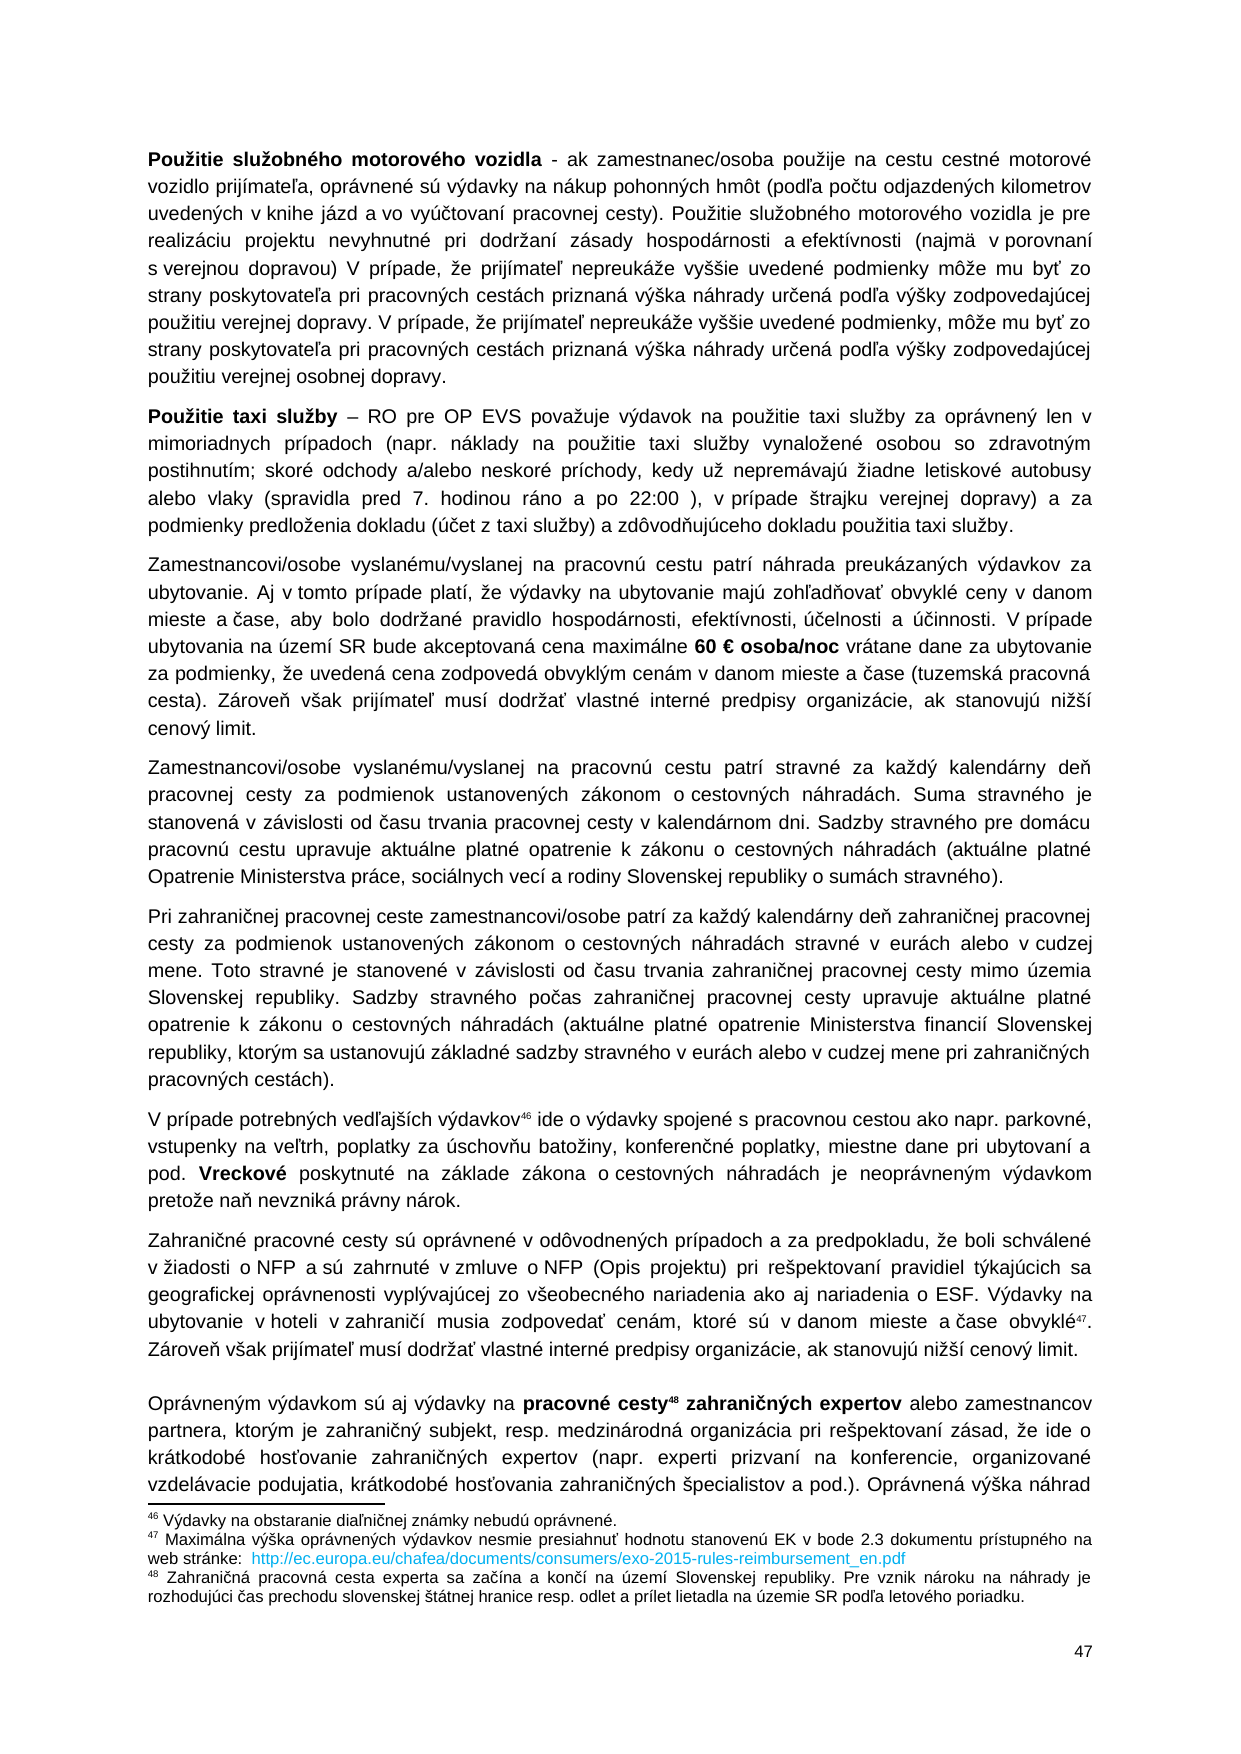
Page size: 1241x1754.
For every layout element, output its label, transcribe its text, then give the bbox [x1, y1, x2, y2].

list Použitie služobného motorového vozidla - ak zamestnanec/osoba použije na cestu cestné motorové vozidlo prijímateľa, oprávnené sú výdavky na nákup pohonných hmôt (podľa počtu odjazdených kilometrov uvedených v knihe jázd a vo vyúčtovaní pracovnej cesty). Použitie služobného motorového vozidla je pre realizáciu projektu nevyhnutné pri dodržaní zásady hospodárnosti a efektívnosti (najmä v porovnaní s verejnou dopravou) V prípade, že prijímateľ nepreukáže vyššie uvedené podmienky môže mu byť zo strany poskytovateľa pri pracovných cestách priznaná výška náhrady určená podľa výšky zodpovedajúcej použitiu verejnej dopravy. V prípade, že prijímateľ nepreukáže vyššie uvedené podmienky, môže mu byť zo strany poskytovateľa pri pracovných cestách priznaná výška náhrady určená podľa výšky zodpovedajúcej použitiu verejnej osobnej dopravy. [148, 148, 1092, 388]
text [148, 1392, 1092, 1496]
list V prípade potrebných vedľajších výdavkov ide o výdavky spojené s pracovnou cestou ako napr. parkovné, vstupenky na veľtrh, poplatky za úschovňu batožiny, konferenčné poplatky, miestne dane pri ubytovaní a pod. Vreckové poskytnuté na základe zákona o cestovných náhradách je neoprávneným výdavkom pretože naň nevzniká právny nárok. [148, 1107, 1092, 1212]
list Zamestnancovi/osobe vyslanému/vyslanej na pracovnú cestu patrí stravné za každý kalendárny deň pracovnej cesty za podmienok ustanovených zákonom o cestovných náhradách. Suma stravného je stanovená v závislosti od času trvania pracovnej cesty v kalendárnom dni. Sadzby stravného pre domácu pracovnú cestu upravuje aktuálne platné opatrenie k zákonu o cestovných náhradách (aktuálne platné Opatrenie Ministerstva práce, sociálnych vecí a rodiny Slovenskej republiky o sumách stravného). [148, 756, 1092, 888]
list Pri zahraničnej pracovnej ceste zamestnancovi/osobe patrí za každý kalendárny deň zahraničnej pracovnej cesty za podmienok ustanovených zákonom o cestovných náhradách stravné v eurách alebo v cudzej mene. Toto stravné je stanovené v závislosti od času trvania zahraničnej pracovnej cesty mimo územia Slovenskej republiky. Sadzby stravného počas zahraničnej pracovnej cesty upravuje aktuálne platné opatrenie k zákonu o cestovných náhradách (aktuálne platné opatrenie Ministerstva financií Slovenskej republiky, ktorým sa ustanovujú základné sadzby stravného v eurách alebo v cudzej mene pri zahraničných pracovných cestách). [148, 904, 1092, 1090]
text Zahraničné pracovné cesty sú oprávnené v odôvodnených prípadoch a za predpokladu, že boli schválené v žiadosti o NFP a sú zahrnuté v zmluve o NFP (Opis projektu) pri rešpektovaní pravidiel týkajúcich sa geografickej oprávnenosti vyplývajúcej zo všeobecného nariadenia ako aj nariadenia o ESF. Výdavky na ubytovanie v hoteli v zahraničí musia zodpovedať cenám, ktoré sú v danom mieste a čase obvyklé. Zároveň však prijímateľ musí dodržať vlastné interné predpisy organizácie, ak stanovujú nižší cenový limit. [148, 1229, 1092, 1360]
list Použitie taxi služby – RO pre OP EVS považuje výdavok na použitie taxi služby za oprávnený len v mimoriadnych prípadoch (napr. náklady na použitie taxi služby vynaložené osobou so zdravotným postihnutím; skoré odchody a/alebo neskoré príchody, kedy už nepremávajú žiadne letiskové autobusy alebo vlaky (spravidla pred 7. hodinou ráno a po 22:00 ), v prípade štrajku verejnej dopravy) a za podmienky predloženia dokladu (účet z taxi služby) a zdôvodňujúceho dokladu použitia taxi služby. [148, 405, 1092, 536]
list Zamestnancovi/osobe vyslanému/vyslanej na pracovnú cestu patrí náhrada preukázaných výdavkov za ubytovanie. Aj v tomto prípade platí, že výdavky na ubytovanie majú zohľadňovať obvyklé ceny v danom mieste a čase, aby bolo dodržané pravidlo hospodárnosti, efektívnosti, účelnosti a účinnosti. V prípade ubytovania na území SR bude akceptovaná cena maximálne 60 € osoba/noc vrátane dane za ubytovanie za podmienky, že uvedená cena zodpovedá obvyklým cenám v danom mieste a čase (tuzemská pracovná cesta). Zároveň však prijímateľ musí dodržať vlastné interné predpisy organizácie, ak stanovujú nižší cenový limit. [148, 553, 1092, 739]
